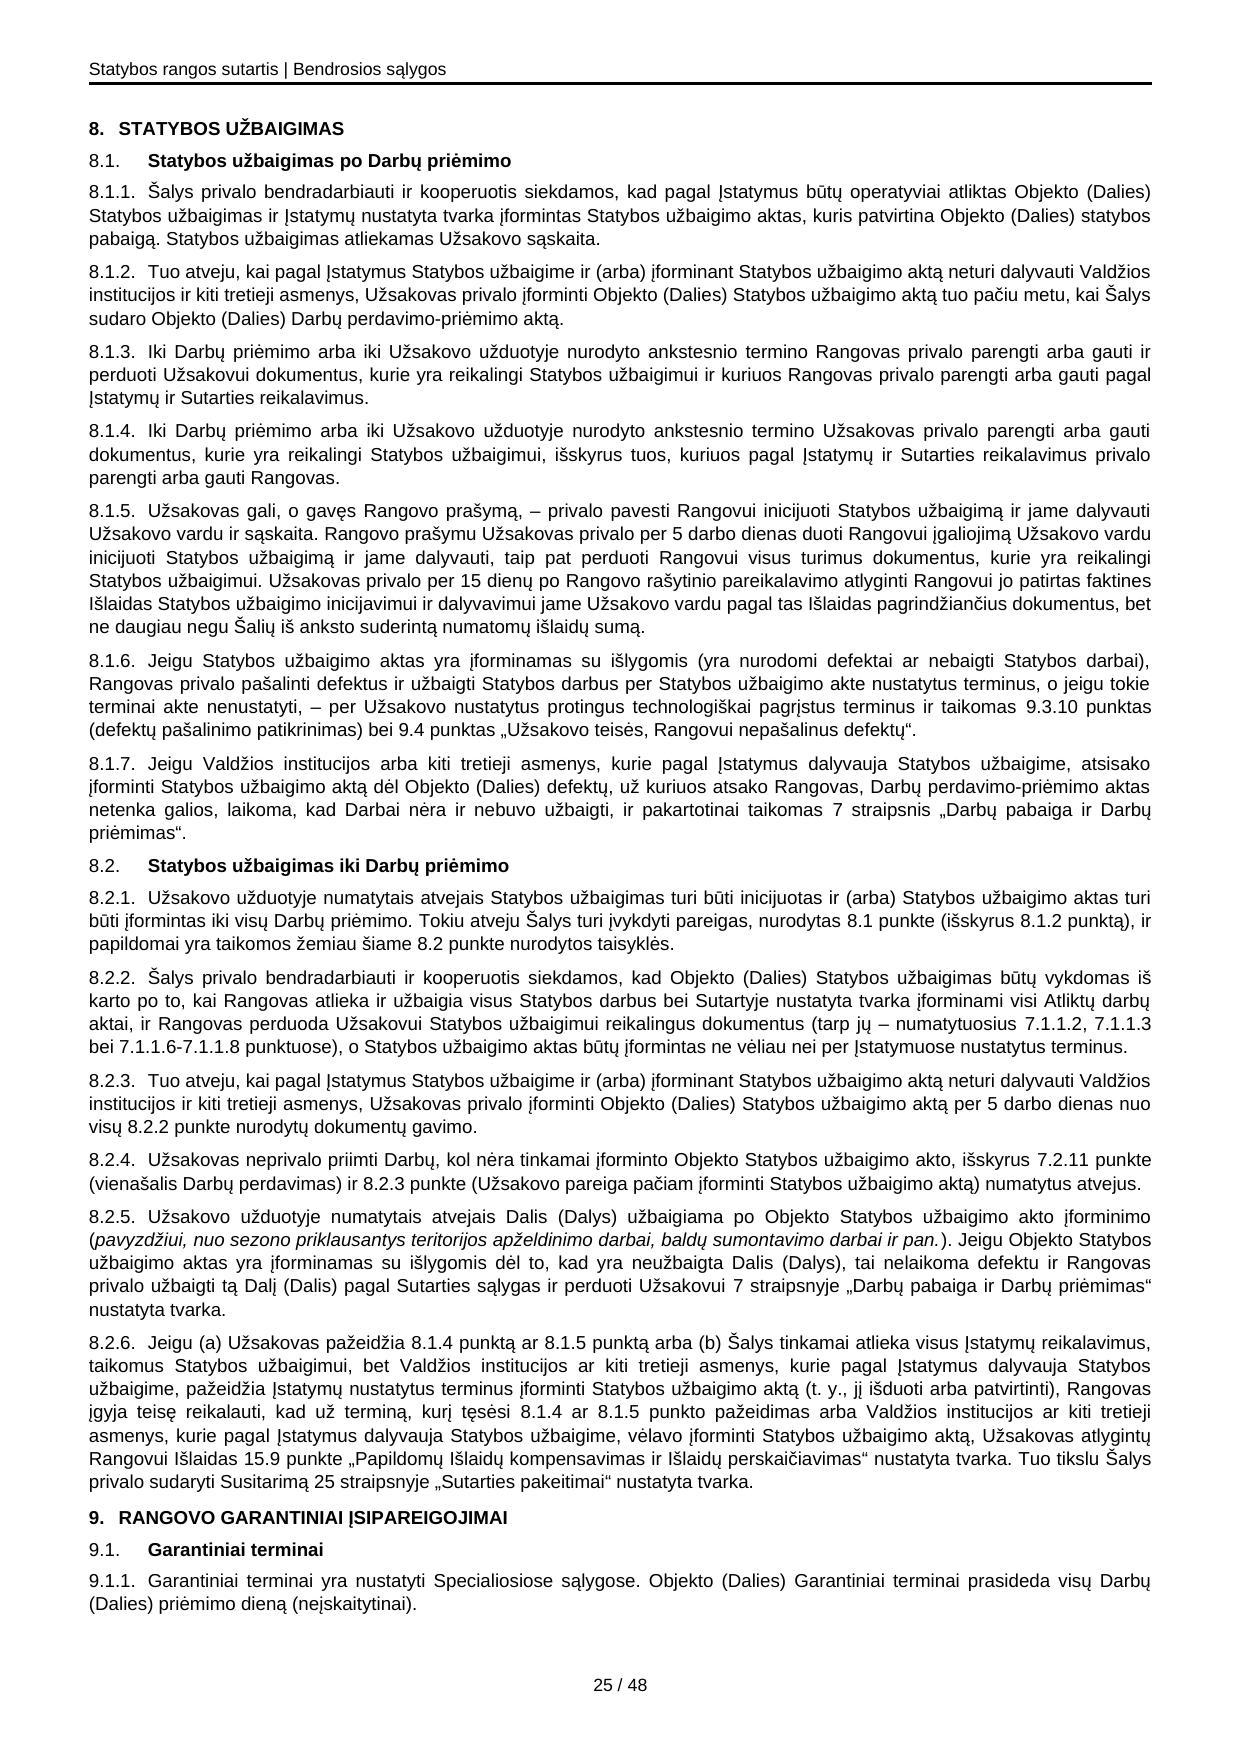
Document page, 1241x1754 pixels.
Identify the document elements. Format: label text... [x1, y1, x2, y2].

subtitle Garantiniai terminai [89, 1538, 1152, 1560]
subtitle Statybos užbaigimas po Darbų priėmimo [89, 150, 1152, 171]
list Užsakovo užduotyje numatytais atvejais Statybos užbaigimas turi būti inicijuotas ir (arba) Statybos užbaigimo aktas turi būti įformintas iki visų Darbų priėmimo. Tokiu atveju Šalys turi įvykdyti pareigas, nurodytas 8.1 punkte (išskyrus 8.1.2 punktą), ir papildomai yra taikomos žemiau šiame 8.2 punkte nurodytos taisyklės. [89, 887, 1152, 955]
list Jeigu Statybos užbaigimo aktas yra įforminamas su išlygomis (yra nurodomi defektai ar nebaigti Statybos darbai), Rangovas privalo pašalinti defektus ir užbaigti Statybos darbus per Statybos užbaigimo akte nustatytus terminus, o jeigu tokie terminai akte nenustatyti, – per Užsakovo nustatytus protingus technologiškai pagrįstus terminus ir taikomas 9.3.10 punktas (defektų pašalinimo patikrinimas) bei 9.4 punktas „Užsakovo teisės, Rangovui nepašalinus defektų“. [89, 649, 1152, 741]
subtitle Statybos užbaigimas [89, 118, 1152, 140]
subtitle Statybos užbaigimas iki Darbų priėmimo [89, 855, 1152, 877]
list Iki Darbų priėmimo arba iki Užsakovo užduotyje nurodyto ankstesnio termino Rangovas privalo parengti arba gauti ir perduoti Užsakovui dokumentus, kurie yra reikalingi Statybos užbaigimui ir kuriuos Rangovas privalo parengti arba gauti pagal Įstatymų ir Sutarties reikalavimus. [89, 341, 1152, 409]
list Šalys privalo bendradarbiauti ir kooperuotis siekdamos, kad pagal Įstatymus būtų operatyviai atliktas Objekto (Dalies) Statybos užbaigimas ir Įstatymų nustatyta tvarka įformintas Statybos užbaigimo aktas, kuris patvirtina Objekto (Dalies) statybos pabaigą. Statybos užbaigimas atliekamas Užsakovo sąskaita. [89, 181, 1152, 249]
list Iki Darbų priėmimo arba iki Užsakovo užduotyje nurodyto ankstesnio termino Užsakovas privalo parengti arba gauti dokumentus, kurie yra reikalingi Statybos užbaigimui, išskyrus tuos, kuriuos pagal Įstatymų ir Sutarties reikalavimus privalo parengti arba gauti Rangovas. [89, 420, 1152, 488]
list Jeigu Valdžios institucijos arba kiti tretieji asmenys, kurie pagal Įstatymus dalyvauja Statybos užbaigime, atsisako įforminti Statybos užbaigimo aktą dėl Objekto (Dalies) defektų, už kuriuos atsako Rangovas, Darbų perdavimo-priėmimo aktas netenka galios, laikoma, kad Darbai nėra ir nebuvo užbaigti, ir pakartotinai taikomas 7 straipsnis „Darbų pabaiga ir Darbų priėmimas“. [89, 752, 1152, 843]
list Tuo atveju, kai pagal Įstatymus Statybos užbaigime ir (arba) įforminant Statybos užbaigimo aktą neturi dalyvauti Valdžios institucijos ir kiti tretieji asmenys, Užsakovas privalo įforminti Objekto (Dalies) Statybos užbaigimo aktą tuo pačiu metu, kai Šalys sudaro Objekto (Dalies) Darbų perdavimo-priėmimo aktą. [89, 261, 1152, 329]
subtitle Rangovo garantiniai įsipareigojimai [89, 1507, 1152, 1528]
list Užsakovas gali, o gavęs Rangovo prašymą, – privalo pavesti Rangovui inicijuoti Statybos užbaigimą ir jame dalyvauti Užsakovo vardu ir sąskaita. Rangovo prašymu Užsakovas privalo per 5 darbo dienas duoti Rangovui įgaliojimą Užsakovo vardu inicijuoti Statybos užbaigimą ir jame dalyvauti, taip pat perduoti Rangovui visus turimus dokumentus, kurie yra reikalingi Statybos užbaigimui. Užsakovas privalo per 15 dienų po Rangovo rašytinio pareikalavimo atlyginti Rangovui jo patirtas faktines Išlaidas Statybos užbaigimo inicijavimui ir dalyvavimui jame Užsakovo vardu pagal tas Išlaidas pagrindžiančius dokumentus, bet ne daugiau negu Šalių iš anksto suderintą numatomų išlaidų sumą. [89, 500, 1152, 638]
list Užsakovo užduotyje numatytais atvejais Dalis (Dalys) užbaigiama po Objekto Statybos užbaigimo akto įforminimo (pavyzdžiui, nuo sezono priklausantys teritorijos apželdinimo darbai, baldų sumontavimo darbai ir pan.). Jeigu Objekto Statybos užbaigimo aktas yra įforminamas su išlygomis dėl to, kad yra neužbaigta Dalis (Dalys), tai nelaikoma defektu ir Rangovas privalo užbaigti tą Dalį (Dalis) pagal Sutarties sąlygas ir perduoti Užsakovui 7 straipsnyje „Darbų pabaiga ir Darbų priėmimas“ nustatyta tvarka. [89, 1206, 1152, 1320]
list Garantiniai terminai yra nustatyti Specialiosiose sąlygose. Objekto (Dalies) Garantiniai terminai prasideda visų Darbų (Dalies) priėmimo dieną (neįskaitytinai). [89, 1570, 1152, 1615]
list Tuo atveju, kai pagal Įstatymus Statybos užbaigime ir (arba) įforminant Statybos užbaigimo aktą neturi dalyvauti Valdžios institucijos ir kiti tretieji asmenys, Užsakovas privalo įforminti Objekto (Dalies) Statybos užbaigimo aktą per 5 darbo dienas nuo visų 8.2.2 punkte nurodytų dokumentų gavimo. [89, 1069, 1152, 1137]
list Jeigu (a) Užsakovas pažeidžia 8.1.4 punktą ar 8.1.5 punktą arba (b) Šalys tinkamai atlieka visus Įstatymų reikalavimus, taikomus Statybos užbaigimui, bet Valdžios institucijos ar kiti tretieji asmenys, kurie pagal Įstatymus dalyvauja Statybos užbaigime, pažeidžia Įstatymų nustatytus terminus įforminti Statybos užbaigimo aktą (t. y., jį išduoti arba patvirtinti), Rangovas įgyja teisę reikalauti, kad už terminą, kurį tęsėsi 8.1.4 ar 8.1.5 punkto pažeidimas arba Valdžios institucijos ar kiti tretieji asmenys, kurie pagal Įstatymus dalyvauja Statybos užbaigime, vėlavo įforminti Statybos užbaigimo aktą, Užsakovas atlygintų Rangovui Išlaidas 15.9 punkte „Papildomų Išlaidų kompensavimas ir Išlaidų perskaičiavimas“ nustatyta tvarka. Tuo tikslu Šalys privalo sudaryti Susitarimą 25 straipsnyje „Sutarties pakeitimai“ nustatyta tvarka. [89, 1332, 1152, 1493]
list Šalys privalo bendradarbiauti ir kooperuotis siekdamos, kad Objekto (Dalies) Statybos užbaigimas būtų vykdomas iš karto po to, kai Rangovas atlieka ir užbaigia visus Statybos darbus bei Sutartyje nustatyta tvarka įforminami visi Atliktų darbų aktai, ir Rangovas perduoda Užsakovui Statybos užbaigimui reikalingus dokumentus (tarp jų – numatytuosius 7.1.1.2, 7.1.1.3 bei 7.1.1.6-7.1.1.8 punktuose), o Statybos užbaigimo aktas būtų įformintas ne vėliau nei per Įstatymuose nustatytus terminus. [89, 966, 1152, 1058]
list Užsakovas neprivalo priimti Darbų, kol nėra tinkamai įforminto Objekto Statybos užbaigimo akto, išskyrus 7.2.11 punkte (vienašalis Darbų perdavimas) ir 8.2.3 punkte (Užsakovo pareiga pačiam įforminti Statybos užbaigimo aktą) numatytus atvejus. [89, 1149, 1152, 1194]
